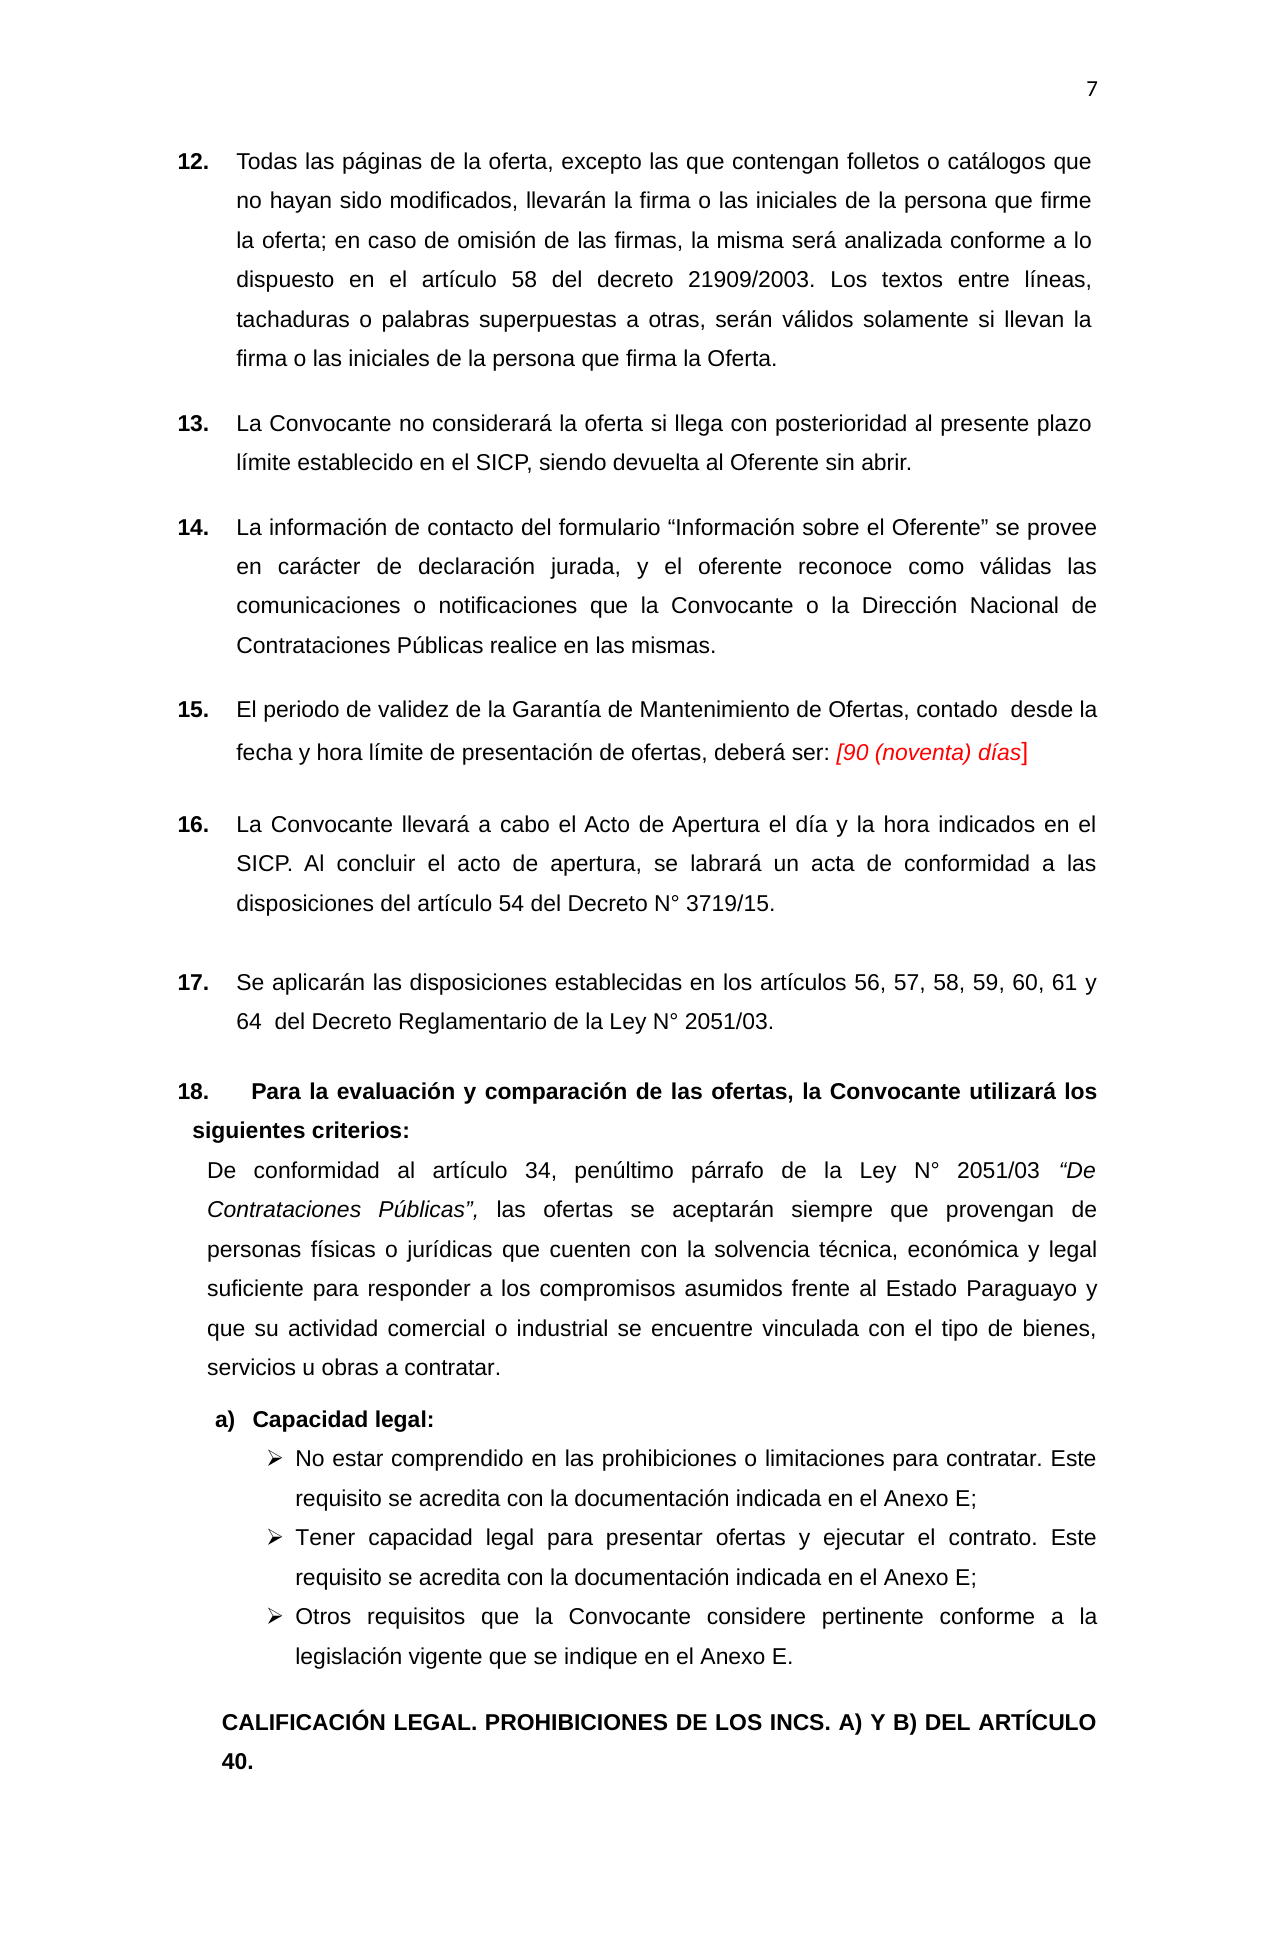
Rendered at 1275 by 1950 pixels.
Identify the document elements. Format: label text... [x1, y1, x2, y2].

text CALIFICACIÓN LEGAL. PROHIBICIONES DE LOS INCS. A) Y B) DEL ARTÍCULO 40. [222, 1709, 1098, 1774]
list Capacidad legal: [215, 1406, 1098, 1432]
list Para la evaluación y comparación de las ofertas, la Convocante utilizará los siguientes criterios: [177, 1078, 1098, 1143]
list La Convocante no considerará la oferta si llega con posterioridad al presente plazo límite establecido en el SICP, siendo devuelta al Oferente sin abrir. [177, 409, 1092, 475]
list La Convocante llevará a cabo el Acto de Apertura el día y la hora indicados en el SICP. Al concluir el acto de apertura, se labrará un acta de conformidad a las disposiciones del artículo 54 del Decreto N° 3719/15. [177, 811, 1098, 916]
list Tener capacidad legal para presentar ofertas y ejecutar el contrato. Este requisito se acredita con la documentación indicada en el Anexo E; [266, 1524, 1098, 1590]
list El periodo de validez de la Garantía de Mantenimiento de Ofertas, contado desde la fecha y hora límite de presentación de ofertas, deberá ser: [90 (noventa) días] [177, 696, 1098, 766]
list Otros requisitos que la Convocante considere pertinente conforme a la legislación vigente que se indique en el Anexo E. [266, 1603, 1098, 1669]
list Se aplicarán las disposiciones establecidas en los artículos 56, 57, 58, 59, 60, 61 y 64 del Decreto Reglamentario de la Ley N° 2051/03. [177, 968, 1098, 1034]
list Todas las páginas de la oferta, excepto las que contengan folletos o catálogos que no hayan sido modificados, llevarán la firma o las iniciales de la persona que firme la oferta; en caso de omisión de las firmas, la misma será analizada conforme a lo dispuesto en el artículo 58 del decreto 21909/2003. Los textos entre líneas, tachaduras o palabras superpuestas a otras, serán válidos solamente si llevan la firma o las iniciales de la persona que firma la Oferta. [177, 148, 1092, 371]
list No estar comprendido en las prohibiciones o limitaciones para contratar. Este requisito se acredita con la documentación indicada en el Anexo E; [266, 1445, 1098, 1511]
text De conformidad al artículo 34, penúltimo párrafo de la Ley N° 2051/03 “De Contrataciones Públicas”, las ofertas se aceptarán siempre que provengan de personas físicas o jurídicas que cuenten con la solvencia técnica, económica y legal suficiente para responder a los compromisos asumidos frente al Estado Paraguayo y que su actividad comercial o industrial se encuentre vinculada con el tipo de bienes, servicios u obras a contratar. [207, 1157, 1098, 1380]
list La información de contacto del formulario “Información sobre el Oferente” se provee en carácter de declaración jurada, y el oferente reconoce como válidas las comunicaciones o notificaciones que la Convocante o la Dirección Nacional de Contrataciones Públicas realice en las mismas. [177, 513, 1098, 658]
